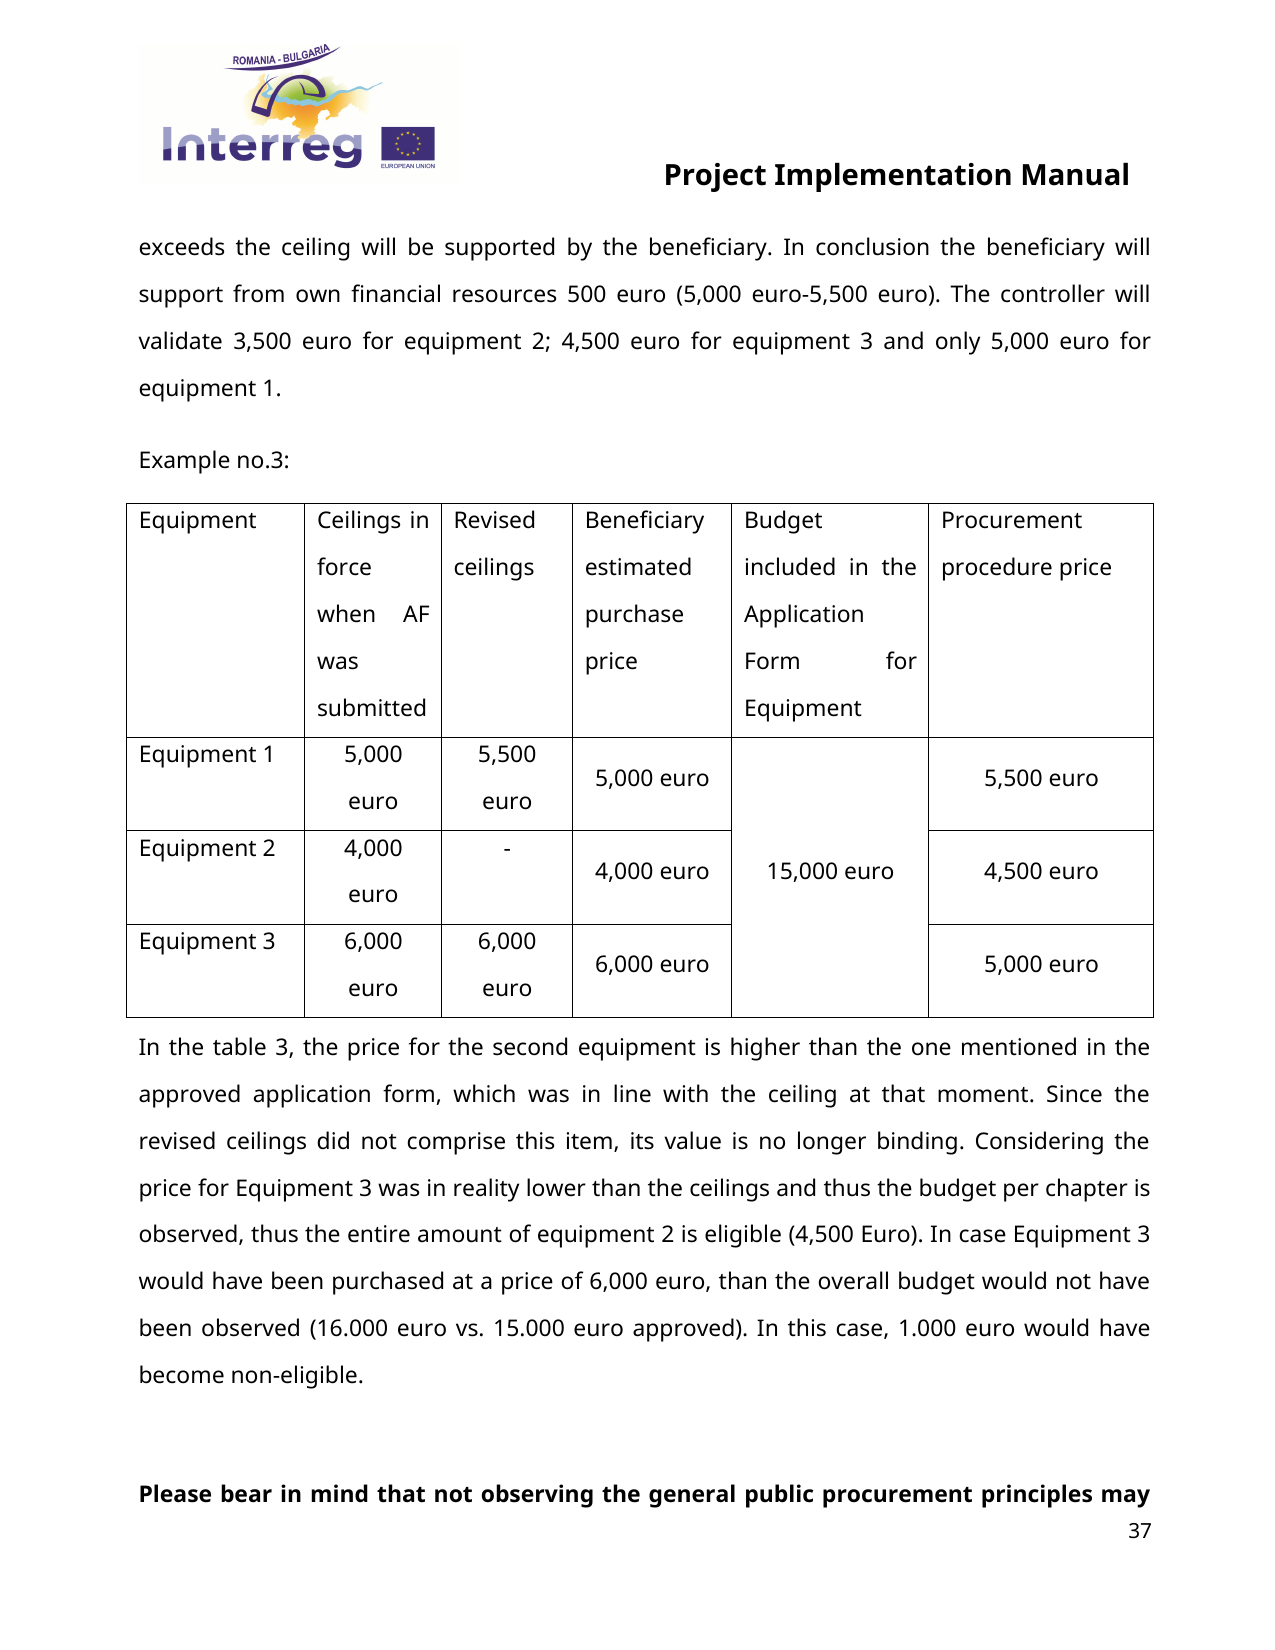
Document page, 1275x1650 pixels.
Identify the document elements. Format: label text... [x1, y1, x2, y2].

table_cell Equipment 2 [127, 831, 304, 924]
table_cell 4,000 euro [305, 831, 441, 924]
text Example no.3: [138, 443, 1152, 475]
table_cell 4,000 euro [573, 831, 731, 924]
table_header Beneficiary estimated purchase price [573, 504, 731, 737]
table_cell 5,000 euro [573, 738, 731, 830]
table_cell 5,000 euro [305, 738, 441, 830]
table_cell 5,000 euro [929, 925, 1153, 1017]
table_header Procurement procedure price [929, 504, 1153, 737]
table_header Equipment [127, 504, 304, 737]
table_cell 5,500 euro [929, 738, 1153, 830]
table_header Budget included in the Application Form for Equipment [732, 504, 928, 737]
text In the table 3, the price for the second equipment is higher than the one mentioned in the approved application form, which was in line with the ceiling at that moment. Since the revised ceilings did not comprise this item, its value is no longer binding. Considering the price for Equipment 3 was in reality lower than the ceilings and thus the budget per chapter is observed, thus the entire amount of equipment 2 is eligible (4,500 Euro). In case Equipment 3 would have been purchased at a price of 6,000 euro, than the overall budget would not have been observed (16.000 euro vs. 15.000 euro approved). In this case, 1.000 euro would have become non-eligible. [138, 1031, 1152, 1390]
table_cell Equipment 3 [127, 925, 304, 1017]
table_header Ceilings in force when AF was submitted [305, 504, 441, 737]
picture [138, 44, 461, 185]
table_cell 6,000 euro [573, 925, 731, 1017]
table_cell - [442, 831, 572, 924]
table_cell 6,000 euro [305, 925, 441, 1017]
table_cell 6,000 euro [442, 925, 572, 1017]
table_cell Equipment 1 [127, 738, 304, 830]
table_header Revised ceilings [442, 504, 572, 737]
table_cell 4,500 euro [929, 831, 1153, 924]
table_cell 5,500 euro [442, 738, 572, 830]
table_cell 15,000 euro [732, 738, 928, 1017]
